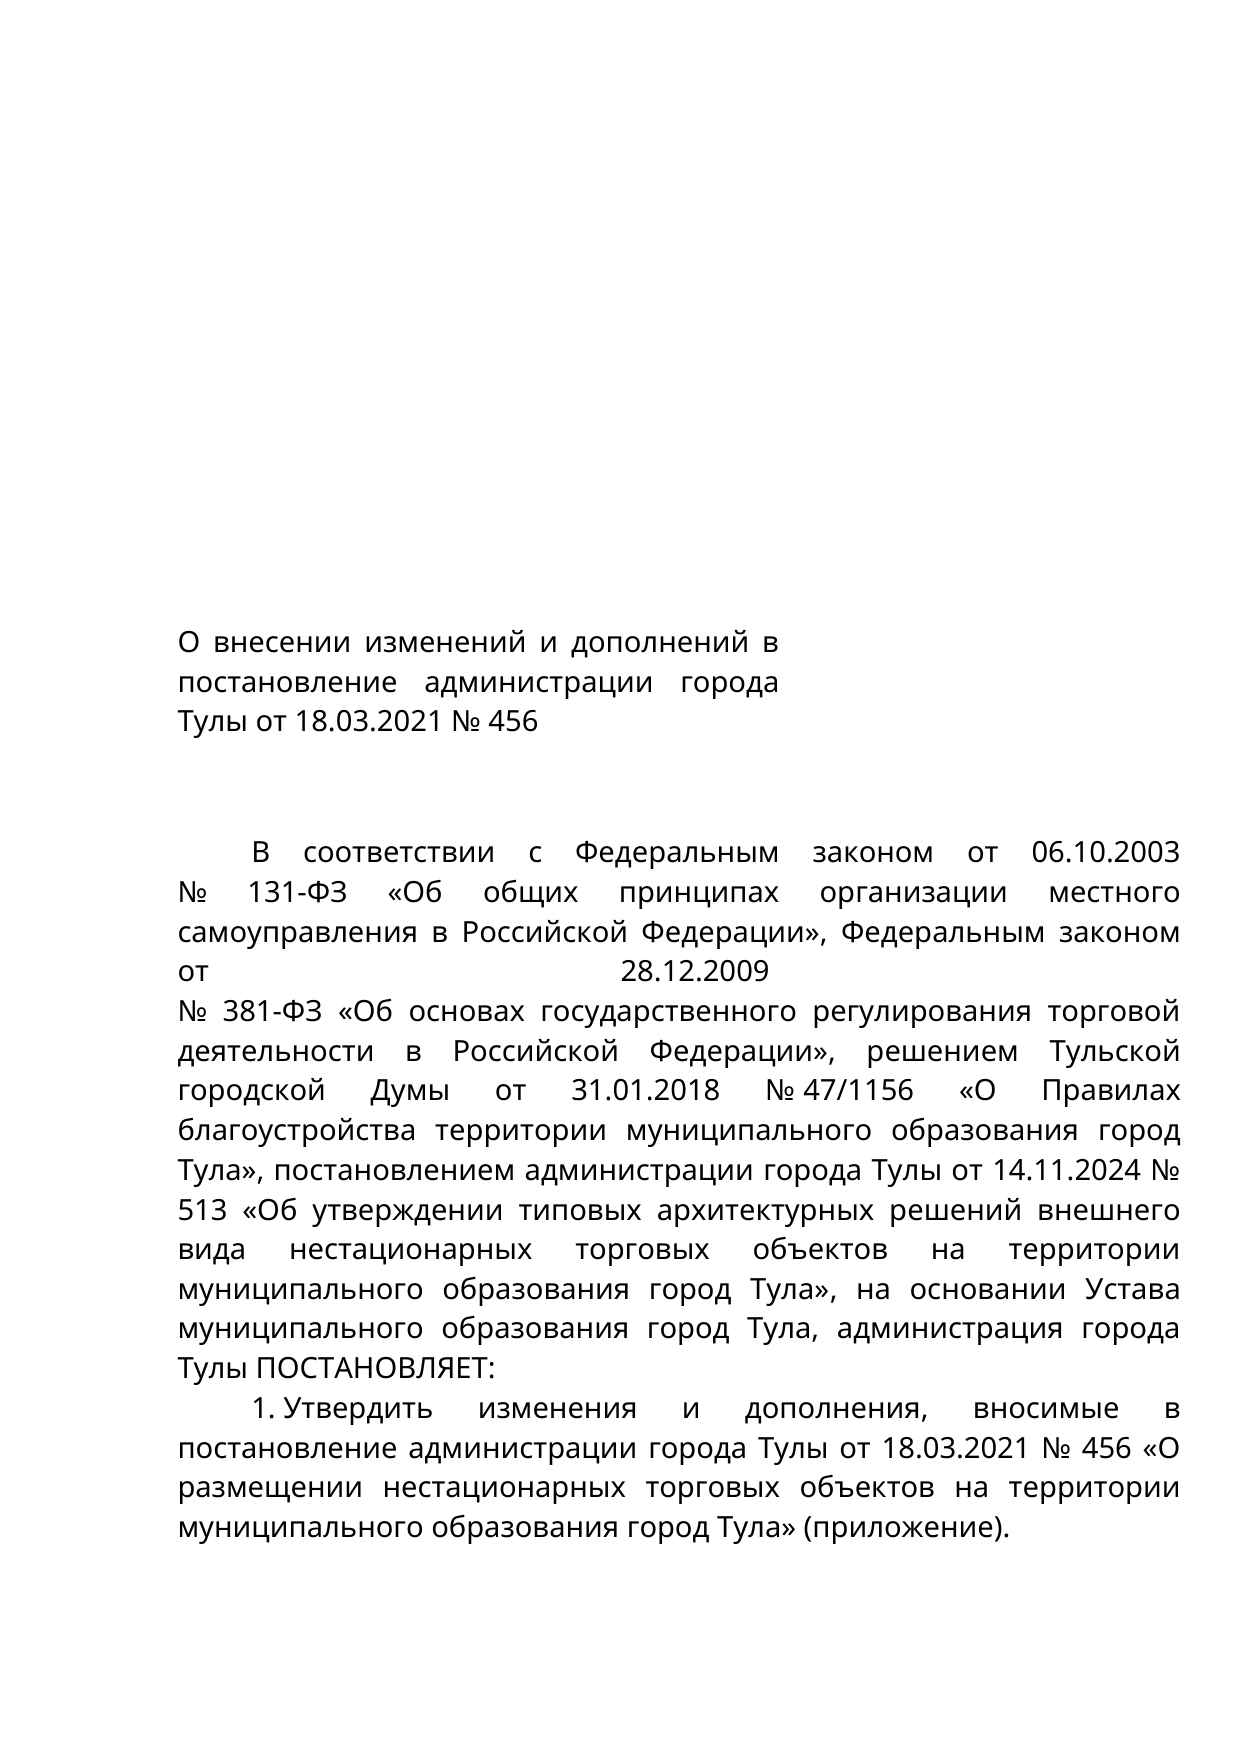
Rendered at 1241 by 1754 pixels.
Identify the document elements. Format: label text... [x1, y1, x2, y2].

list Утвердить изменения и дополнения, вносимые в постановление администрации города Тулы от 18.03.2021 № 456 «О размещении нестационарных торговых объектов на территории муниципального образования город Тула» (приложение). [177, 1387, 1181, 1546]
text О внесении изменений и дополнений в постановление администрации города Тулы от 18.03.2021 № 456 [177, 621, 779, 740]
text В соответствии с Федеральным законом от 06.10.2003 № 131-ФЗ «Об общих принципах организации местного самоуправления в Российской Федерации», Федеральным законом от 28.12.2009 № 381-ФЗ «Об основах государственного регулирования торговой деятельности в Российской Федерации», решением Тульской городской Думы от 31.01.2018 № 47/1156 «О Правилах благоустройства территории муниципального образования город Тула», постановлением администрации города Тулы от 14.11.2024 № 513 «Об утверждении типовых архитектурных решений внешнего вида нестационарных торговых объектов на территории муниципального образования город Тула», на основании Устава муниципального образования город Тула, администрация города Тулы ПОСТАНОВЛЯЕТ: [177, 832, 1181, 1387]
